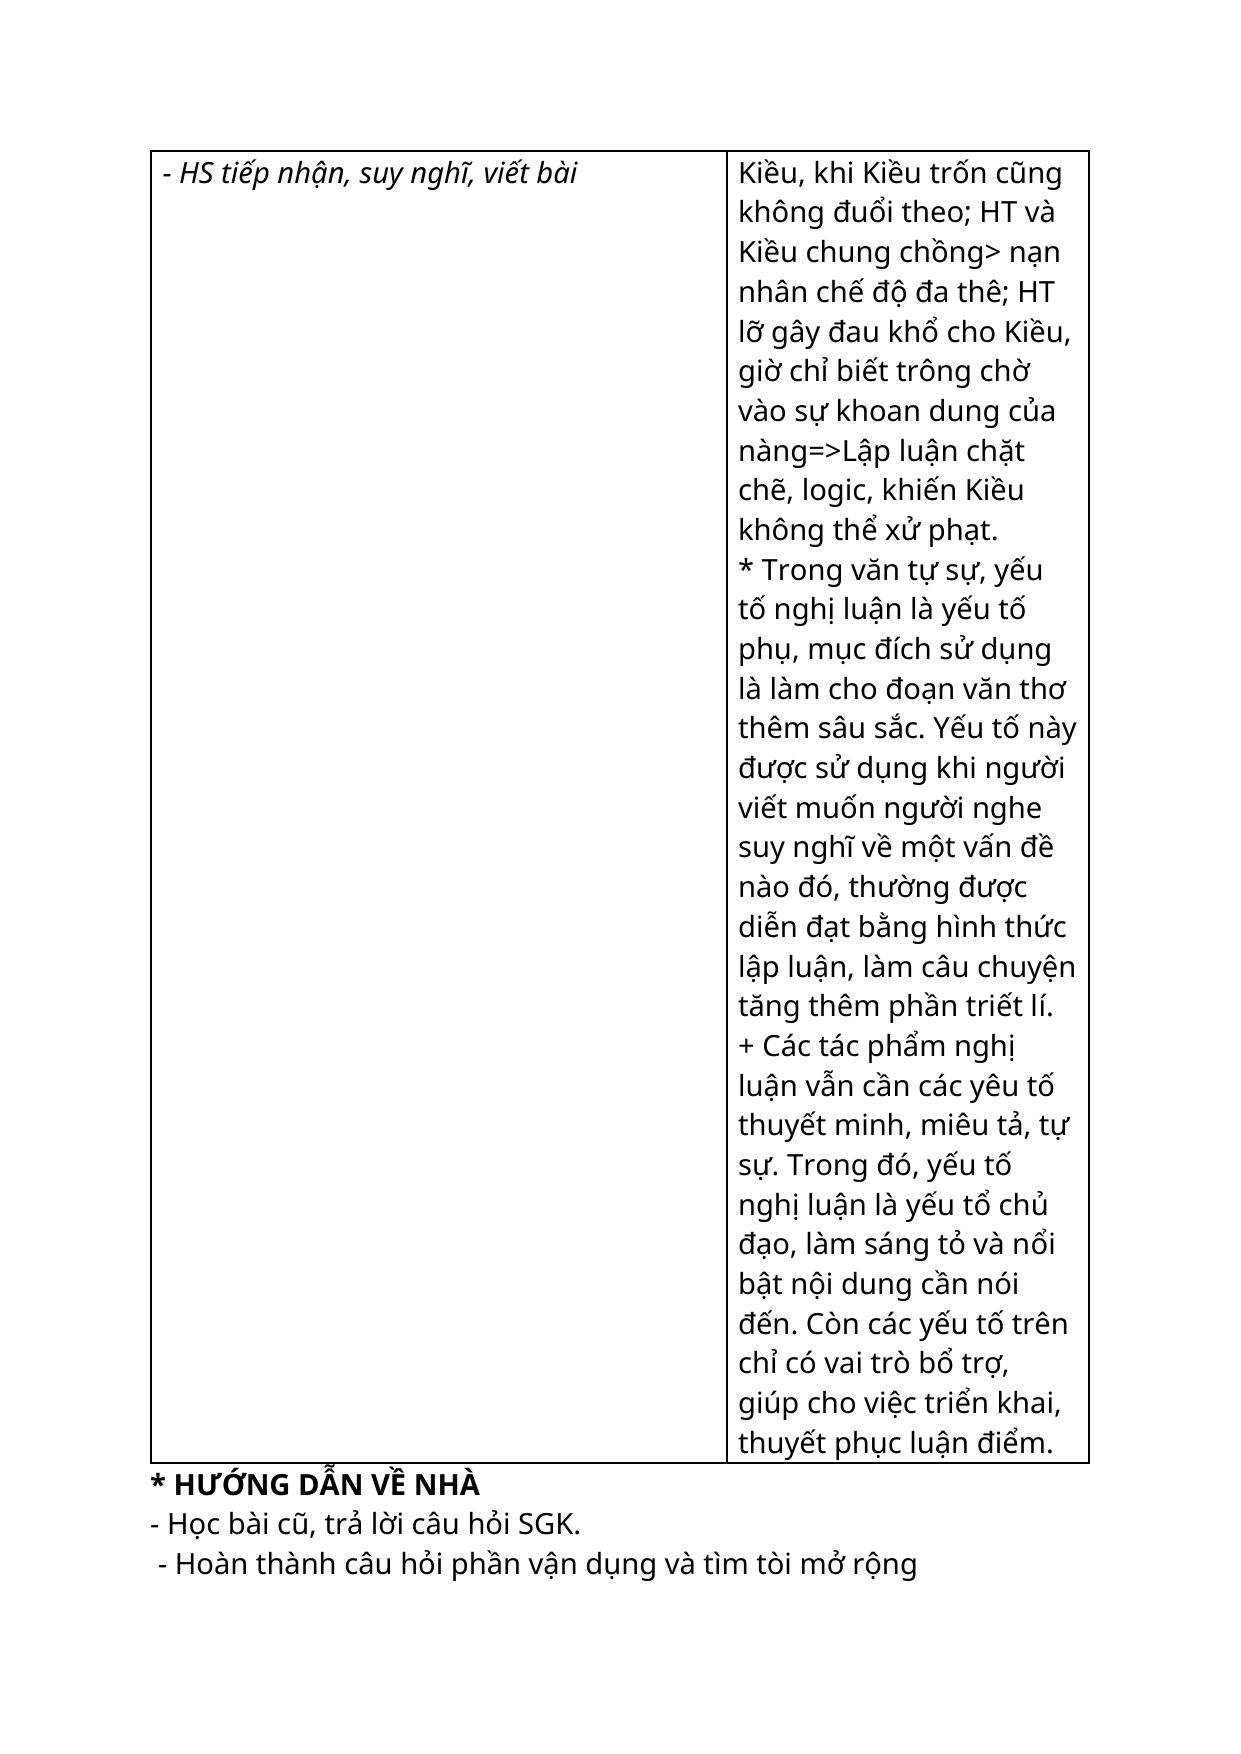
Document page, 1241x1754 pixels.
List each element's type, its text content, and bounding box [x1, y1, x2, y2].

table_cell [728, 152, 1088, 1462]
text * HƯỚNG DẪN VỀ NHÀ [150, 1464, 1090, 1503]
text - Hoàn thành câu hỏi phần vận dụng và tìm tòi mở rộng [150, 1543, 1090, 1583]
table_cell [152, 152, 726, 1462]
text - Học bài cũ, trả lời câu hỏi SGK. [150, 1503, 1090, 1543]
